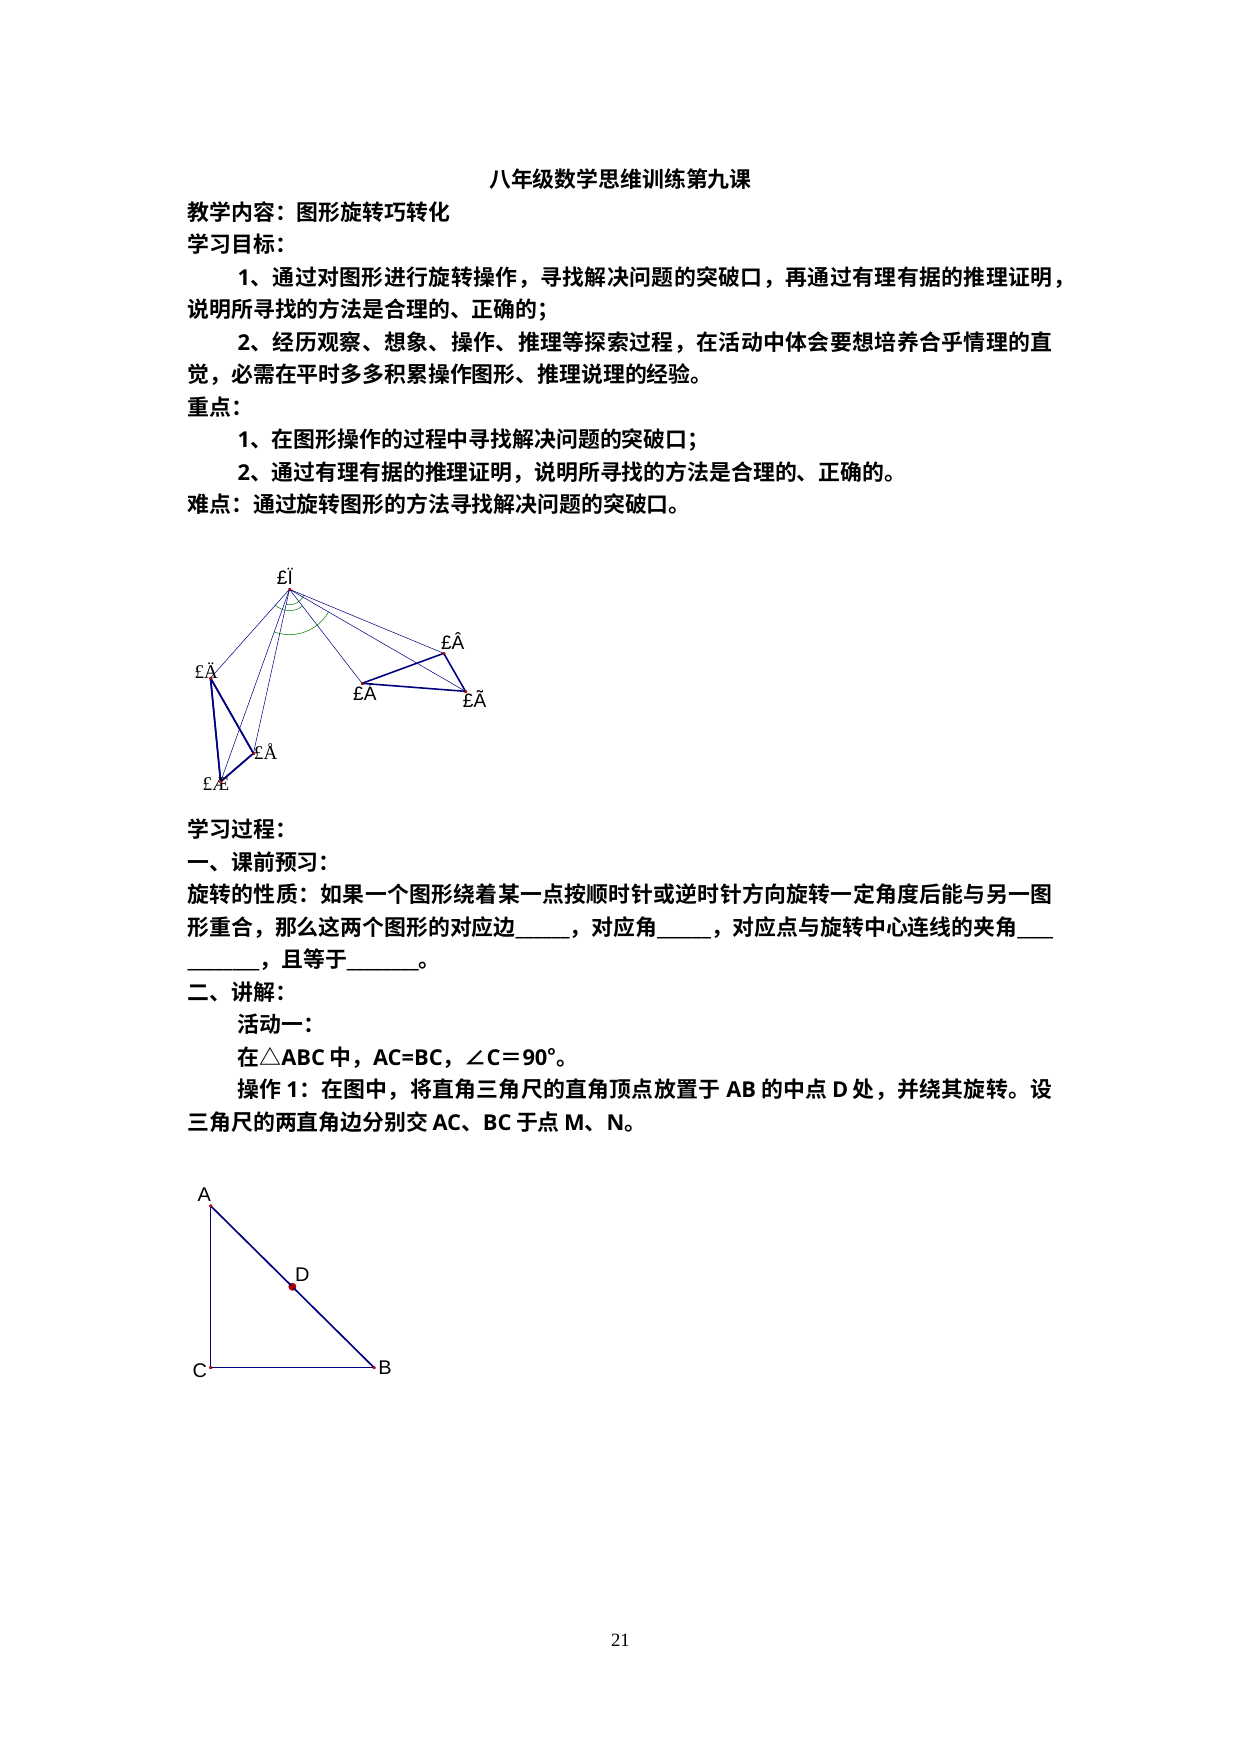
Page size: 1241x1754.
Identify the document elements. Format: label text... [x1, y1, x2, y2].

text 在△ABC中，AC=BC，∠C＝90°。 [187, 1039, 1053, 1072]
text 重点： [187, 389, 1053, 422]
text 教学内容：图形旋转巧转化 [187, 194, 1053, 227]
text 2、通过有理有据的推理证明，说明所寻找的方法是合理的、正确的。 [187, 454, 1053, 487]
text 八年级数学思维训练第九课 [187, 162, 1053, 194]
text 1、通过对图形进行旋转操作，寻找解决问题的突破口，再通过有理有据的推理证明，说明所寻找的方法是合理的、正确的； [187, 259, 1053, 324]
text 难点：通过旋转图形的方法寻找解决问题的突破口。 [187, 487, 1053, 519]
text 学习过程： [187, 812, 1053, 844]
text 2、经历观察、想象、操作、推理等探索过程，在活动中体会要想培养合乎情理的直觉，必需在平时多多积累操作图形、推理说理的经验。 [187, 324, 1053, 389]
text 活动一： [187, 1007, 1053, 1039]
text 旋转的性质：如果一个图形绕着某一点按顺时针或逆时针方向旋转一定角度后能与另一图形重合，那么这两个图形的对应边______，对应角______，对应点与旋转中心连线的夹角____________，且等于________。 [187, 877, 1053, 974]
text 二、讲解： [187, 974, 1053, 1007]
text 1、在图形操作的过程中寻找解决问题的突破口； [187, 422, 1053, 454]
text 学习目标： [187, 227, 1053, 259]
text 操作1：在图中，将直角三角尺的直角顶点放置于AB的中点D处，并绕其旋转。设三角尺的两直角边分别交AC、BC于点M、N。 [187, 1072, 1053, 1137]
text 一、课前预习： [187, 844, 1053, 877]
